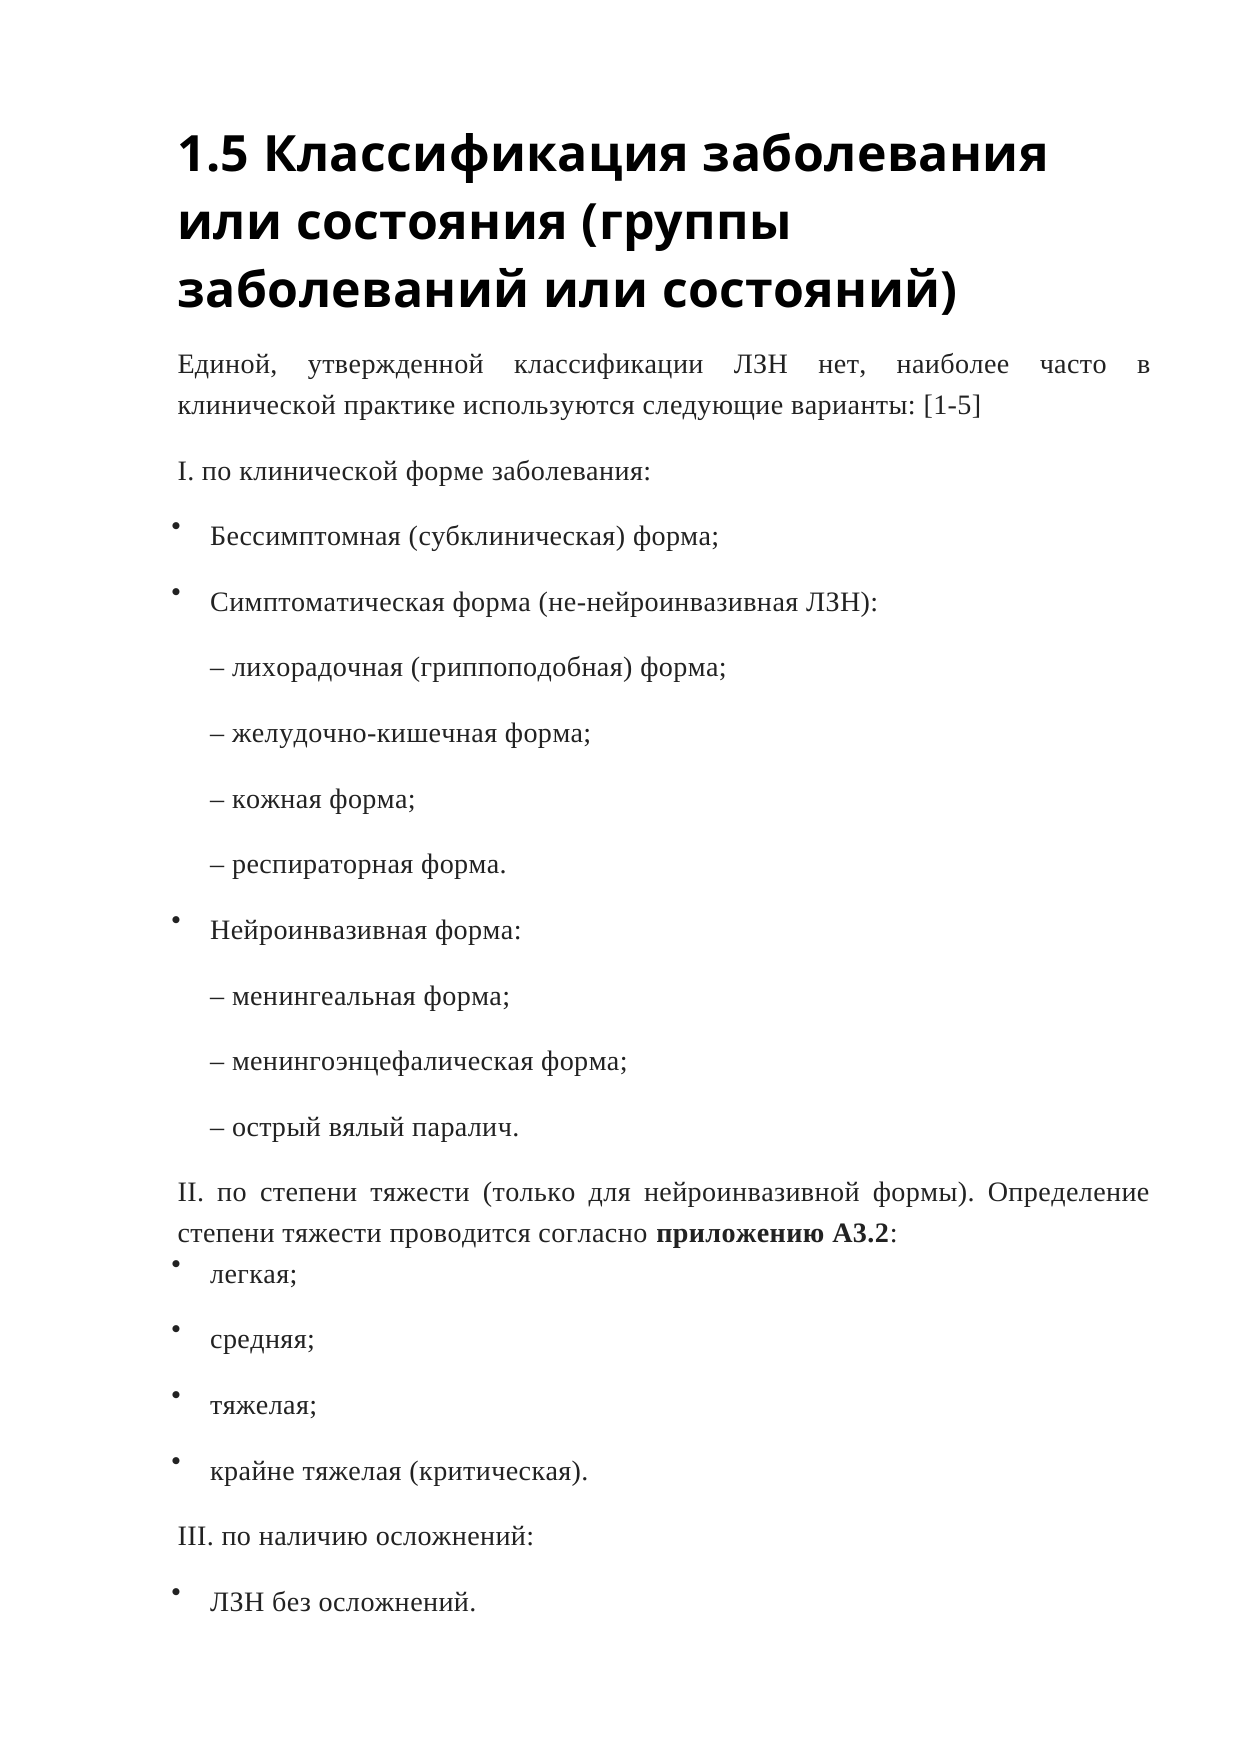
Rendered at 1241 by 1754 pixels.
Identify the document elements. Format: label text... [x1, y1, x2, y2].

text III. по наличию осложнений: [177, 1511, 1152, 1552]
list Бессимптомная (субклиническая) форма; [172, 511, 1152, 552]
text II. по степени тяжести (только для нейроинвазивной формы). Определение степени тяжести проводится согласно приложению А3.2: [177, 1167, 1152, 1248]
text – лихорадочная (гриппоподобная) форма; [210, 642, 1152, 683]
text – острый вялый паралич. [210, 1102, 1152, 1142]
text Единой, утвержденной классификации ЛЗН нет, наиболее часто в клинической практике используются следующие варианты: [1-5] [177, 339, 1152, 420]
list тяжелая; [172, 1380, 1152, 1420]
list средняя; [172, 1314, 1152, 1355]
list крайне тяжелая (критическая). [172, 1445, 1152, 1486]
list ЛЗН без осложнений. [172, 1577, 1152, 1617]
text – менингеальная форма; [210, 970, 1152, 1011]
text – респираторная форма. [210, 839, 1152, 880]
text 1.5 Классификация заболевания или состояния (группы заболеваний или состояний) [177, 118, 1152, 322]
text – кожная форма; [210, 773, 1152, 814]
list Нейроинвазивная форма: [172, 905, 1152, 945]
text – желудочно-кишечная форма; [210, 708, 1152, 748]
text – менингоэнцефалическая форма; [210, 1036, 1152, 1077]
list Симптоматическая форма (не-нейроинвазивная ЛЗН): [172, 577, 1152, 617]
text I. по клинической форме заболевания: [177, 445, 1152, 486]
list легкая; [172, 1248, 1152, 1289]
